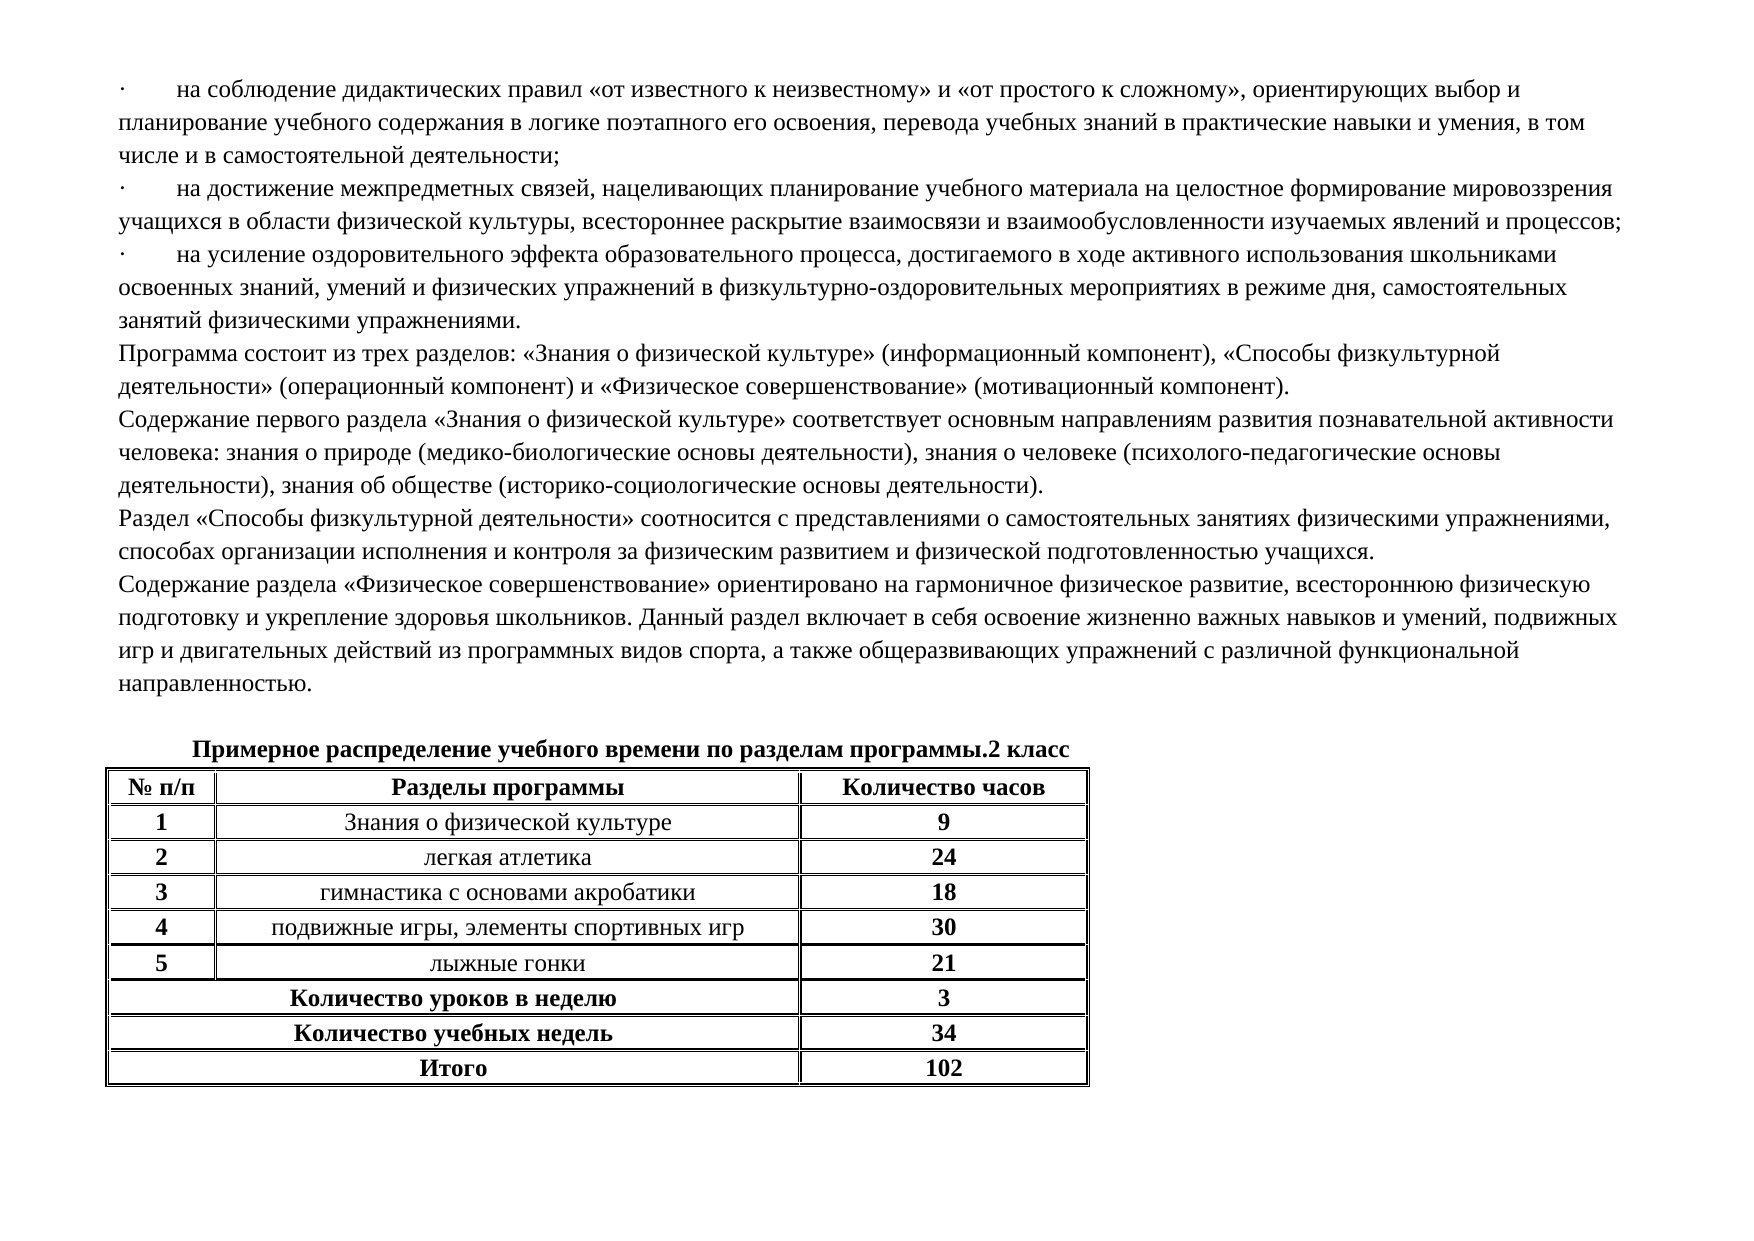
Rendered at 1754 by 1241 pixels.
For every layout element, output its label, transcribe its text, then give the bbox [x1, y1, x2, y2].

text Примерное распределение учебного времени по разделам программы.2 класс [118, 734, 1636, 763]
text Раздел «Способы физкультурной деятельности» соотносится с представлениями о самостоятельных занятиях физическими упражнениями, способах организации исполнения и контроля за физическим развитием и физической подготовленностью учащихся. [118, 503, 1636, 565]
table_cell 34 [802, 1013, 1087, 1048]
table_cell 9 [802, 803, 1087, 837]
table_cell 30 [800, 908, 1088, 943]
table_cell 4 [107, 908, 216, 943]
table_cell Итого [109, 1048, 800, 1083]
table_cell лыжные гонки [217, 946, 798, 978]
table_cell 21 [802, 943, 1088, 978]
text Содержание первого раздела «Знания о физической культуре» соответствует основным направлениям развития познавательной активности человека: знания о природе (медико-биологические основы деятельности), знания о человеке (психолого-педагогические основы деятельности), знания об обществе (историко-социологические основы деятельности). [118, 404, 1636, 499]
table_header Разделы программы [216, 769, 800, 802]
table_cell 102 [800, 1048, 1087, 1083]
table_cell подвижные игры, элементы спортивных игр [217, 911, 798, 943]
table_cell 2 [109, 838, 214, 873]
table_cell 24 [802, 838, 1087, 873]
text · на усиление оздоровительного эффекта образовательного процесса, достигаемого в ходе активного использования школьниками освоенных знаний, умений и физических упражнений в физкультурно-оздоровительных мероприятиях в режиме дня, самостоятельных занятий физическими упражнениями. [118, 239, 1636, 334]
text · на соблюдение дидактических правил «от известного к неизвестному» и «от простого к сложному», ориентирующих выбор и планирование учебного содержания в логике поэтапного его освоения, перевода учебных знаний в практические навыки и умения, в том числе и в самостоятельной деятельности; [118, 74, 1636, 169]
table_cell 3 [107, 873, 216, 908]
table_header № п/п [109, 771, 216, 802]
table_header Количество часов [800, 771, 1086, 802]
table_cell легкая атлетика [217, 841, 798, 873]
table_cell Количество учебных недель [109, 1013, 798, 1048]
text Содержание раздела «Физическое совершенствование» ориентировано на гармоничное физическое развитие, всестороннюю физическую подготовку и укрепление здоровья школьников. Данный раздел включает в себя освоение жизненно важных навыков и умений, подвижных игр и двигательных действий из программных видов спорта, а также общеразвивающих упражнений с различной функциональной направленностью. [118, 569, 1636, 697]
table_cell 1 [109, 803, 214, 837]
table_cell 5 [107, 943, 214, 978]
table_cell 18 [800, 873, 1088, 908]
table_cell Знания о физической культуре [217, 806, 798, 837]
text · на достижение межпредметных связей, нацеливающих планирование учебного материала на целостное формирование мировоззрения учащихся в области физической культуры, всестороннее раскрытие взаимосвязи и взаимообусловленности изучаемых явлений и процессов; [118, 173, 1636, 235]
table_cell Количество уроков в неделю [107, 978, 798, 1013]
table_cell 3 [802, 978, 1088, 1013]
table_cell гимнастика с основами акробатики [217, 876, 798, 908]
text Программа состоит из трех разделов: «Знания о физической культуре» (информационный компонент), «Способы физкультурной деятельности» (операционный компонент) и «Физическое совершенствование» (мотивационный компонент). [118, 338, 1636, 400]
